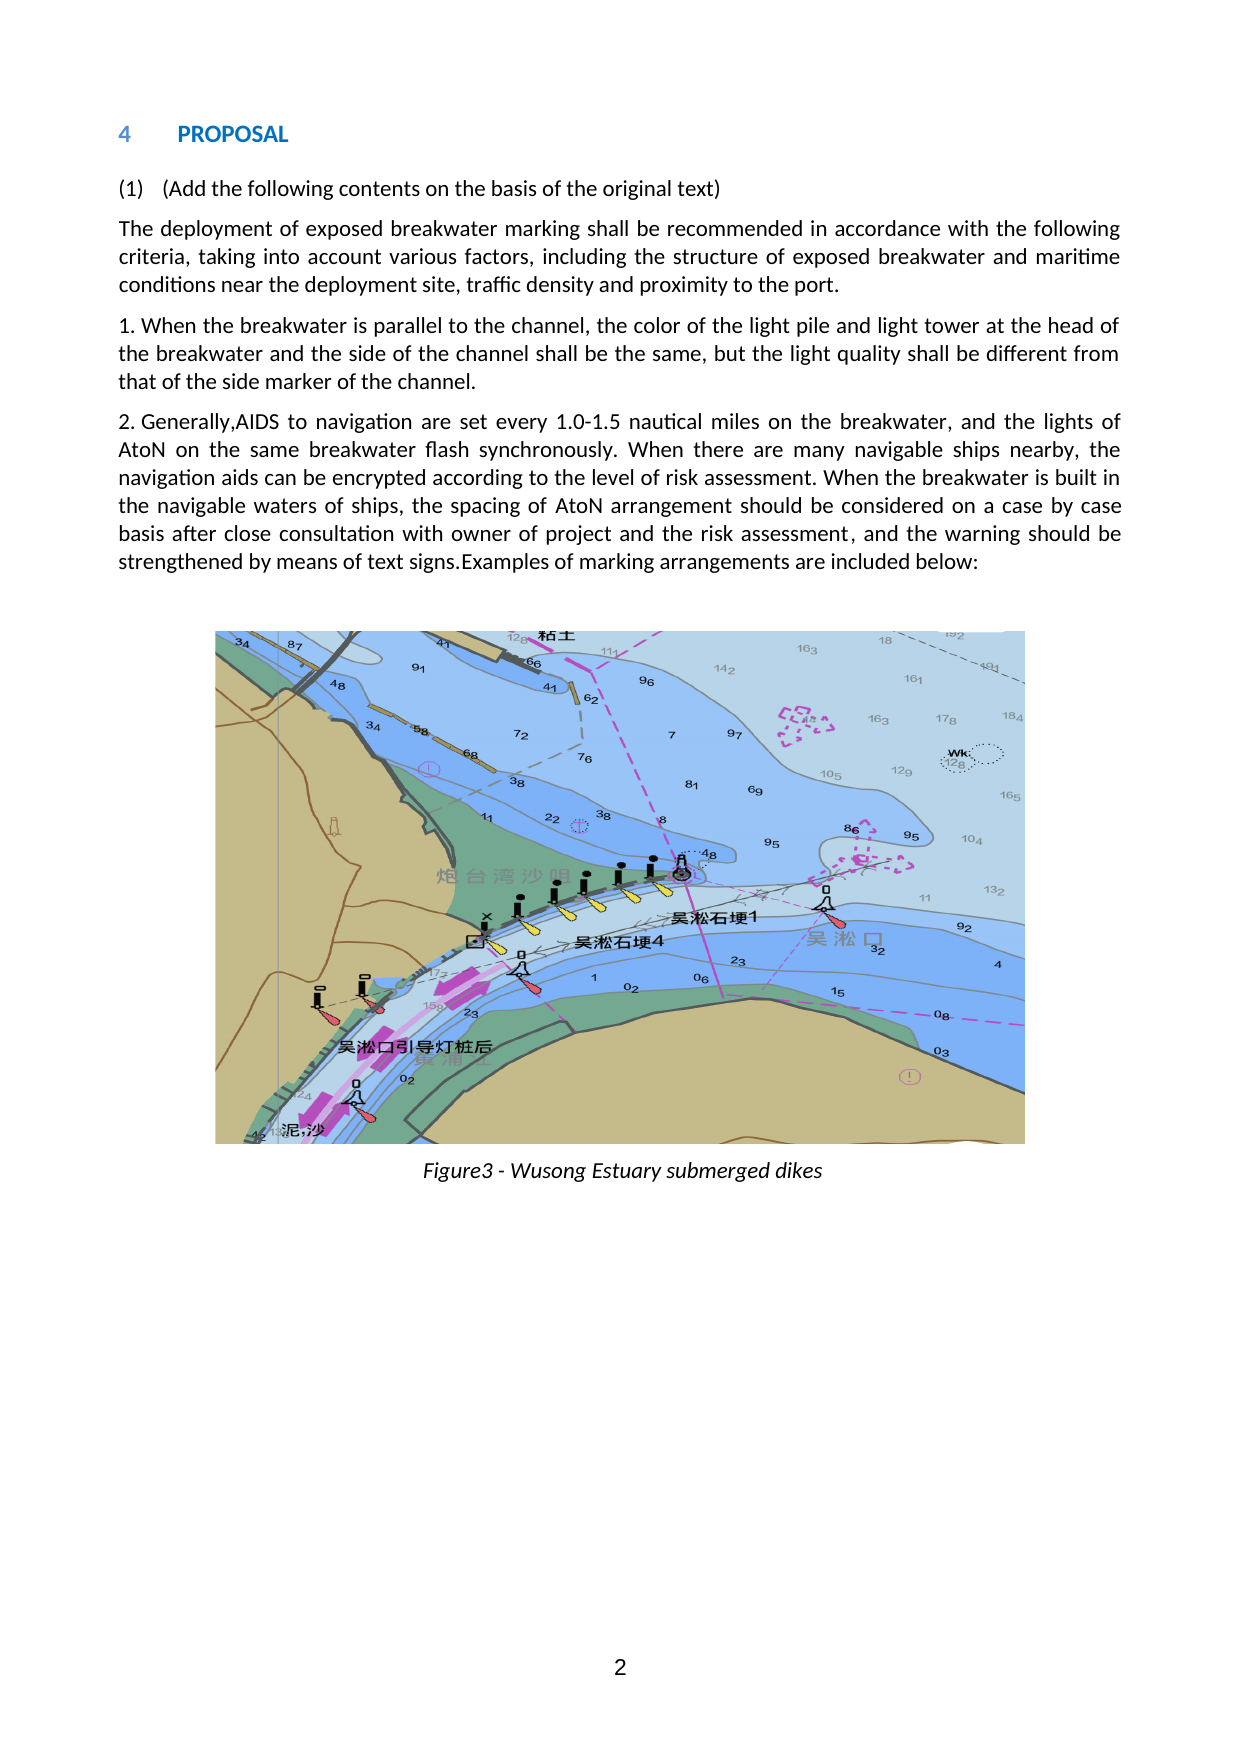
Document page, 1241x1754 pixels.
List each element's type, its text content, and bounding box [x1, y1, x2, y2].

text Figure3 - Wusong Estuary submerged dikes [118, 1156, 1122, 1184]
picture [215, 631, 1025, 1144]
list (Add the following contents on the basis of the original text) [118, 174, 1122, 202]
list When the breakwater is parallel to the channel, the color of the light pile and light tower at the head of the breakwater and the side of the channel shall be the same, but the light quality shall be different from that of the side marker of the channel. [118, 311, 1122, 395]
list Generally,AIDS to navigation are set every 1.0-1.5 nautical miles on the breakwater, and the lights of AtoN on the same breakwater flash synchronously. When there are many navigable ships nearby, the navigation aids can be encrypted according to the level of risk assessment. When the breakwater is built in the navigable waters of ships, the spacing of AtoN arrangement should be considered on a case by case basis after close consultation with owner of project and the risk assessment, and the warning should be strengthened by means of text signs.Examples of marking arrangements are included below: [118, 407, 1122, 575]
subtitle Proposal [118, 118, 1122, 149]
text The deployment of exposed breakwater marking shall be recommended in accordance with the following criteria, taking into account various factors, including the structure of exposed breakwater and maritime conditions near the deployment site, traffic density and proximity to the port. [119, 214, 1122, 298]
